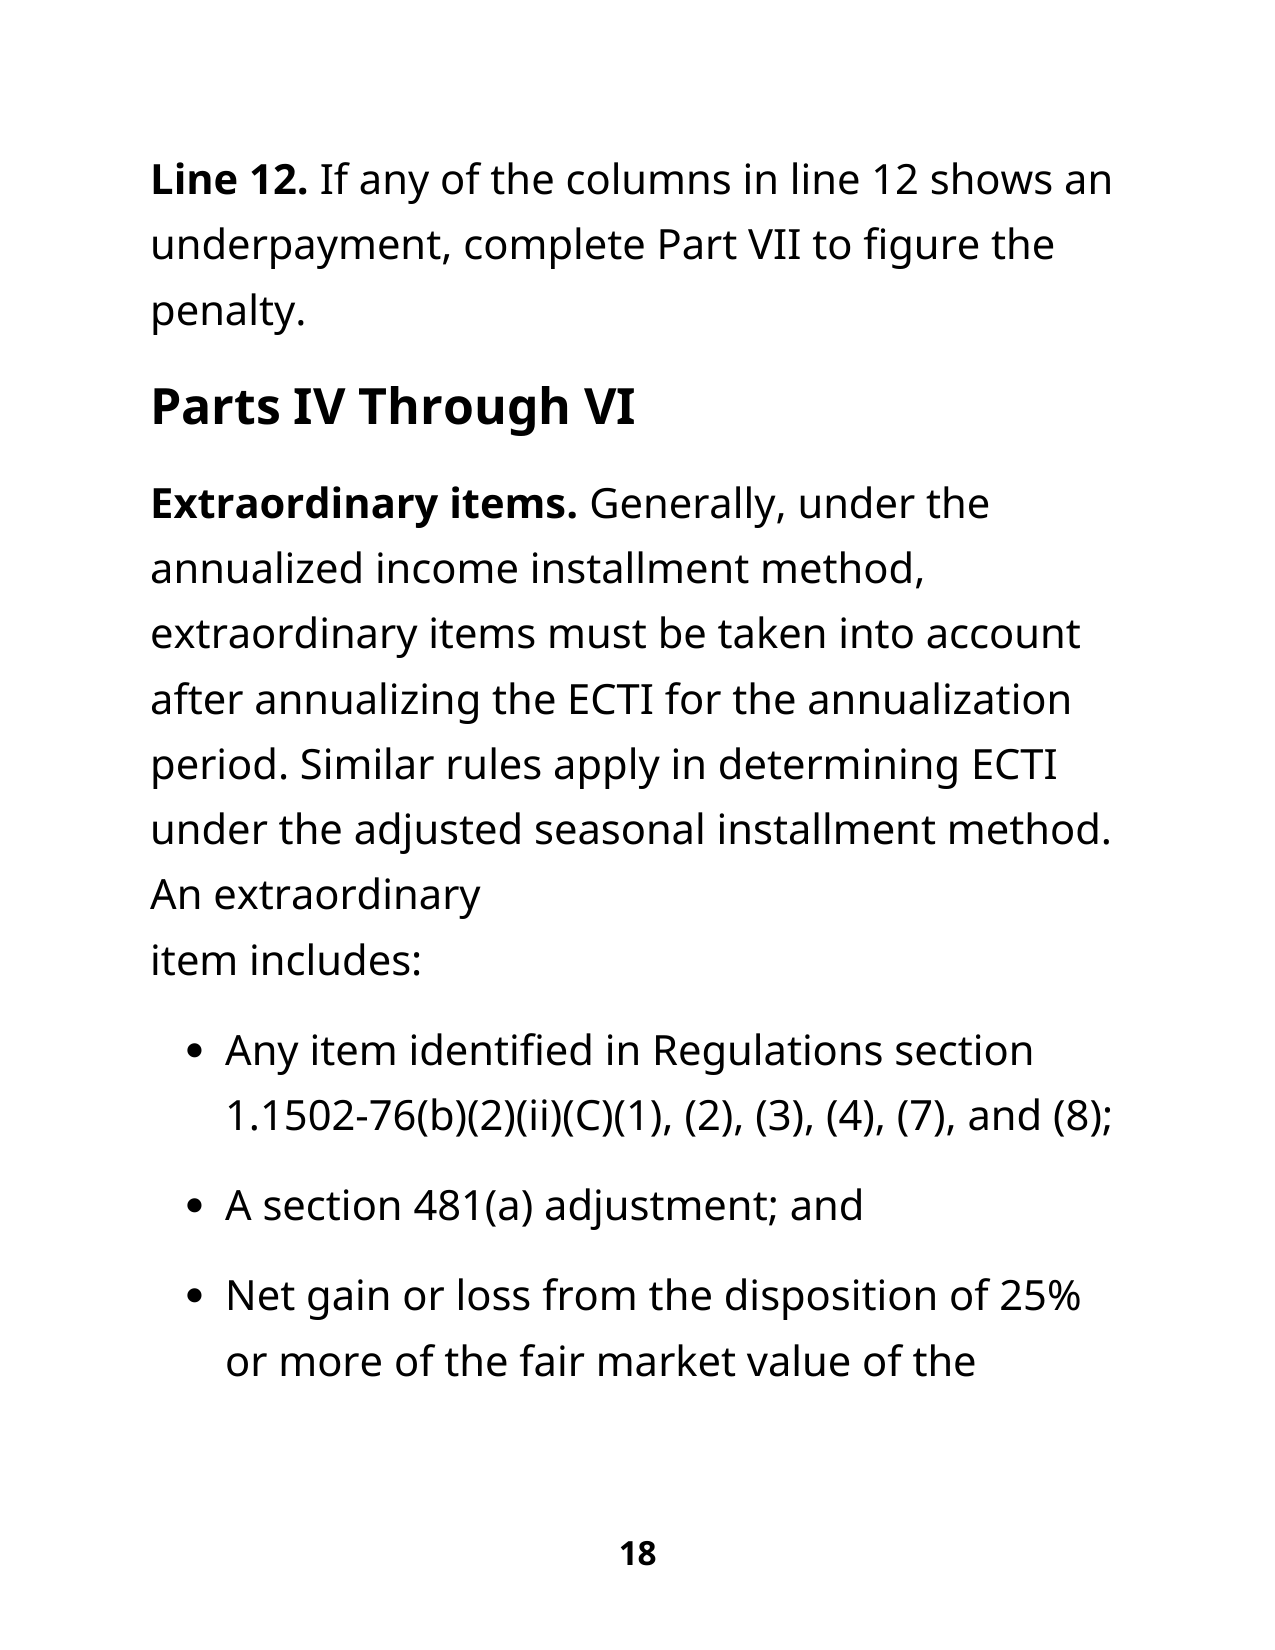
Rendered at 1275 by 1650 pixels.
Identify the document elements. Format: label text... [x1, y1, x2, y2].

text A section 481(a) adjustment; and [187, 1176, 1125, 1233]
text Any item identified in Regulations section 1.1502-76(b)(2)(ii)(C)(1), (2), (3), (4), (7), and (8); [187, 1021, 1125, 1143]
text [187, 1266, 1125, 1388]
subtitle Parts IV Through VI [150, 371, 1125, 439]
text Line 12. If any of the columns in line 12 shows an underpayment, complete Part VII to figure the penalty. [150, 150, 1125, 337]
text Extraordinary items. Generally, under the annualized income installment method, extraordinary items must be taken into account after annualizing the ECTI for the annualization period. Similar rules apply in determining ECTI under the adjusted seasonal installment method. An extraordinary item includes: [150, 474, 1125, 987]
